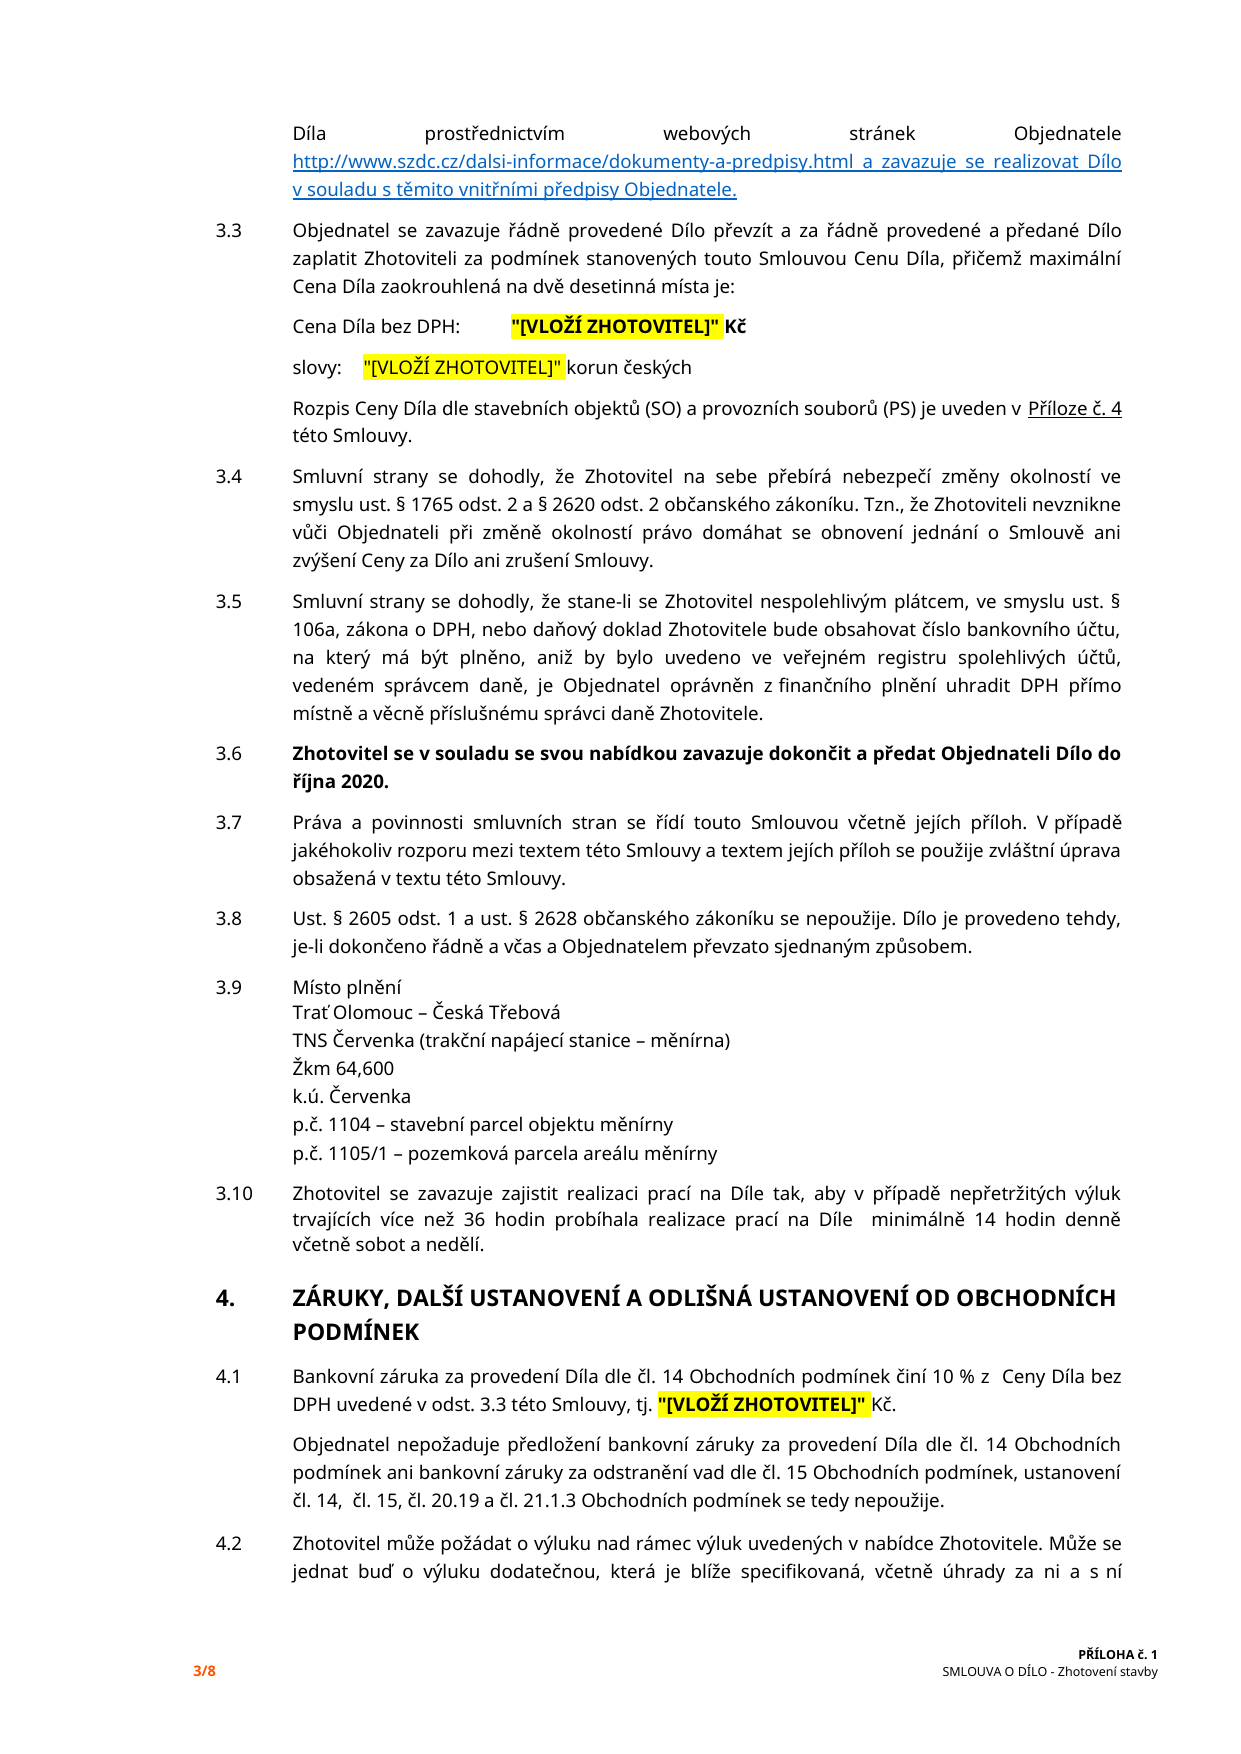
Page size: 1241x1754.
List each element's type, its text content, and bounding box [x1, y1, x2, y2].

text Zhotovitel se v souladu se svou nabídkou zavazuje dokončit a předat Objednateli Dílo do října 2020. [216, 741, 1122, 794]
text Objednatel se zavazuje řádně provedené Dílo převzít a za řádně provedené a předané Dílo zaplatit Zhotoviteli za podmínek stanovených touto Smlouvou Cenu Díla, přičemž maximální Cena Díla zaokrouhlená na dvě desetinná místa je: [216, 217, 1122, 299]
text Bankovní záruka za provedení Díla dle čl. 14 Obchodních podmínek činí 10 % z Ceny Díla bez DPH uvedené v odst. 3.3 této Smlouvy, tj. Kč. [216, 1363, 1122, 1417]
list p.č. 1105/1 – pozemková parcela areálu měnírny [292, 1140, 1122, 1165]
text ZÁRUKY, DALŠÍ USTANOVENÍ A ODLIŠNÁ USTANOVENÍ OD OBCHODNÍCH PODMÍNEK [216, 1282, 1122, 1347]
text Rozpis Ceny Díla dle stavebních objektů (SO) a provozních souborů (PS) je uveden v Příloze č. 4 této Smlouvy. [292, 395, 1122, 448]
list Žkm 64,600 [292, 1056, 1122, 1081]
text Cena Díla bez DPH: Kč [292, 314, 511, 339]
list p.č. 1104 – stavební parcel objektu měnírny [292, 1112, 1122, 1137]
list TNS Červenka (trakční napájecí stanice – měnírna) [292, 1028, 1122, 1053]
text Práva a povinnosti smluvních stran se řídí touto Smlouvou včetně jejích příloh. V případě jakéhokoliv rozporu mezi textem této Smlouvy a textem jejích příloh se použije zvláštní úprava obsažená v textu této Smlouvy. [216, 809, 1122, 891]
text Smluvní strany se dohodly, že Zhotovitel na sebe přebírá nebezpečí změny okolností ve smyslu ust. § 1765 odst. 2 a § 2620 odst. 2 občanského zákoníku. Tzn., že Zhotoviteli nevznikne vůči Objednateli při změně okolností právo domáhat se obnovení jednání o Smlouvě ani zvýšení Ceny za Dílo ani zrušení Smlouvy. [216, 463, 1122, 573]
list k.ú. Červenka [292, 1084, 1122, 1109]
text Zhotovitel se zavazuje zajistit realizaci prací na Díle tak, aby v případě nepřetržitých výluk trvajících více než 36 hodin probíhala realizace prací na Díle minimálně 14 hodin denně včetně sobot a nedělí. [216, 1180, 1122, 1257]
list Trať Olomouc – Česká Třebová [292, 1000, 1122, 1025]
text Ust. § 2605 odst. 1 a ust. § 2628 občanského zákoníku se nepoužije. Dílo je provedeno tehdy, je-li dokončeno řádně a včas a Objednatelem převzato sjednaným způsobem. [216, 906, 1122, 959]
text Cena Díla bez DPH: Kč [724, 314, 1122, 339]
text Objednatel nepožaduje předložení bankovní záruky za provedení Díla dle čl. 14 Obchodních podmínek ani bankovní záruky za odstranění vad dle čl. 15 Obchodních podmínek, ustanovení čl. 14, čl. 15, čl. 20.19 a čl. 21.1.3 Obchodních podmínek se tedy nepoužije. [292, 1432, 1122, 1513]
text Místo plnění [216, 974, 1122, 1000]
text slovy: korun českých [566, 354, 1122, 380]
text Smluvní strany se dohodly, že stane-li se Zhotovitel nespolehlivým plátcem, ve smyslu ust. § 106a, zákona o DPH, nebo daňový doklad Zhotovitele bude obsahovat číslo bankovního účtu, na který má být plněno, aniž by bylo uvedeno ve veřejném registru spolehlivých účtů, vedeném správcem daně, je Objednatel oprávněn z finančního plnění uhradit DPH přímo místně a věcně příslušnému správci daně Zhotovitele. [216, 588, 1122, 726]
text slovy: korun českých [292, 354, 363, 380]
